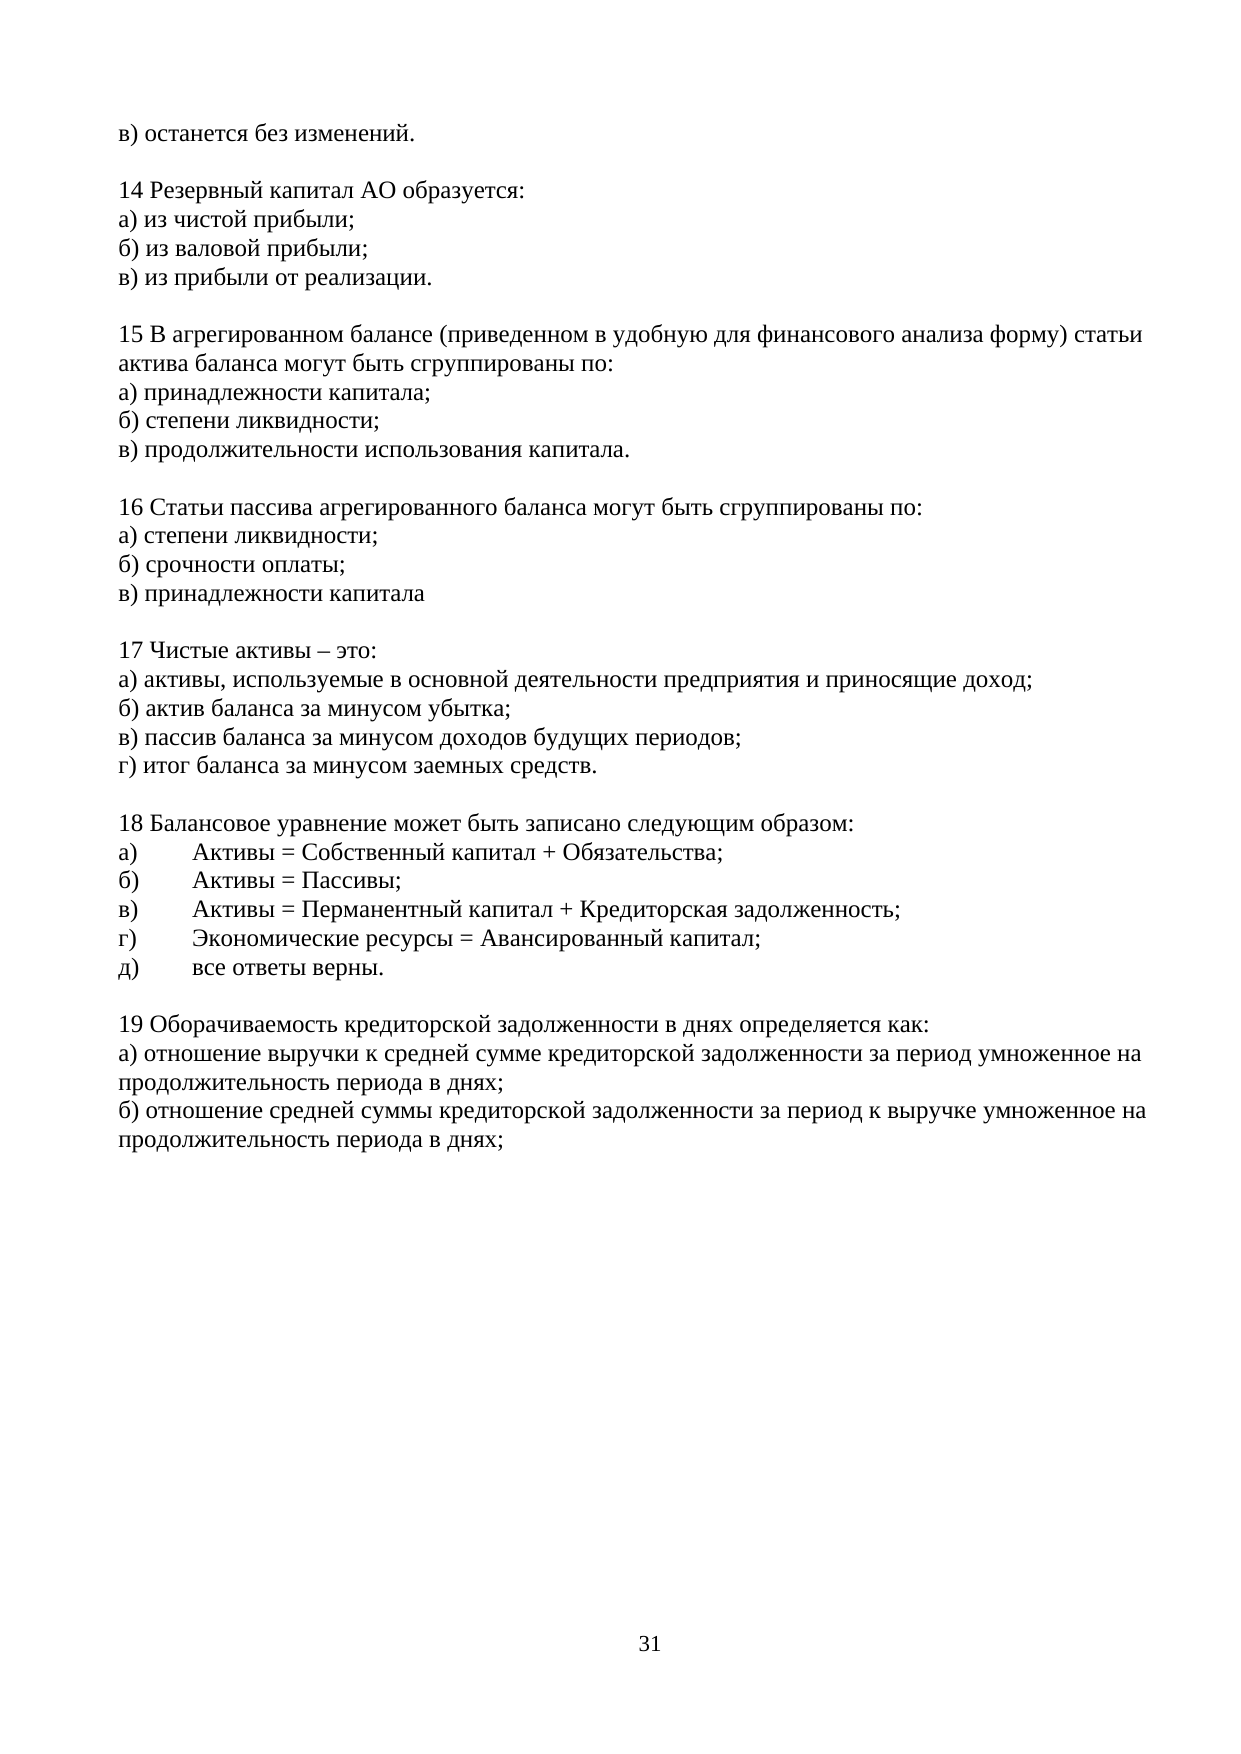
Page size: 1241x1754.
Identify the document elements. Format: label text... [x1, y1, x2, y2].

text а) степени ликвидности; [118, 521, 1181, 549]
text д) все ответы верны. [118, 952, 1181, 981]
text б) актив баланса за минусом убытка; [118, 693, 1181, 722]
text 15 В агрегированном балансе (приведенном в удобную для финансового анализа форму) статьи актива баланса могут быть сгруппированы по: [118, 319, 1181, 377]
text в) из прибыли от реализации. [118, 262, 1181, 291]
text в) останется без изменений. [118, 118, 1181, 147]
text в) пассив баланса за минусом доходов будущих периодов; [118, 722, 1181, 751]
text б) срочности оплаты; [118, 549, 1181, 578]
text в) Активы = Перманентный капитал + Кредиторская задолженность; [118, 894, 1181, 923]
text б) степени ликвидности; [118, 406, 1181, 434]
text б) Активы = Пассивы; [118, 866, 1181, 894]
text 18 Балансовое уравнение может быть записано следующим образом: [118, 808, 1181, 837]
text а) активы, используемые в основной деятельности предприятия и приносящие доход; [118, 664, 1181, 693]
text а) принадлежности капитала; [118, 377, 1181, 406]
text 19 Оборачиваемость кредиторской задолженности в днях определяется как: [118, 1009, 1181, 1038]
text г) итог баланса за минусом заемных средств. [118, 751, 1181, 779]
text г) Экономические ресурсы = Авансированный капитал; [118, 923, 1181, 952]
text а) Активы = Собственный капитал + Обязательства; [118, 837, 1181, 866]
text в) принадлежности капитала [118, 578, 1181, 607]
text а) из чистой прибыли; [118, 204, 1181, 233]
text 17 Чистые активы – это: [118, 636, 1181, 664]
text 16 Статьи пассива агрегированного баланса могут быть сгруппированы по: [118, 492, 1181, 521]
text 14 Резервный капитал АО образуется: [118, 176, 1181, 204]
text а) отношение выручки к средней сумме кредиторской задолженности за период умноженное на продолжительность периода в днях; [118, 1038, 1181, 1096]
text б) из валовой прибыли; [118, 233, 1181, 262]
text в) продолжительности использования капитала. [118, 434, 1181, 463]
text б) отношение средней суммы кредиторской задолженности за период к выручке умноженное на продолжительность периода в днях; [118, 1096, 1181, 1153]
